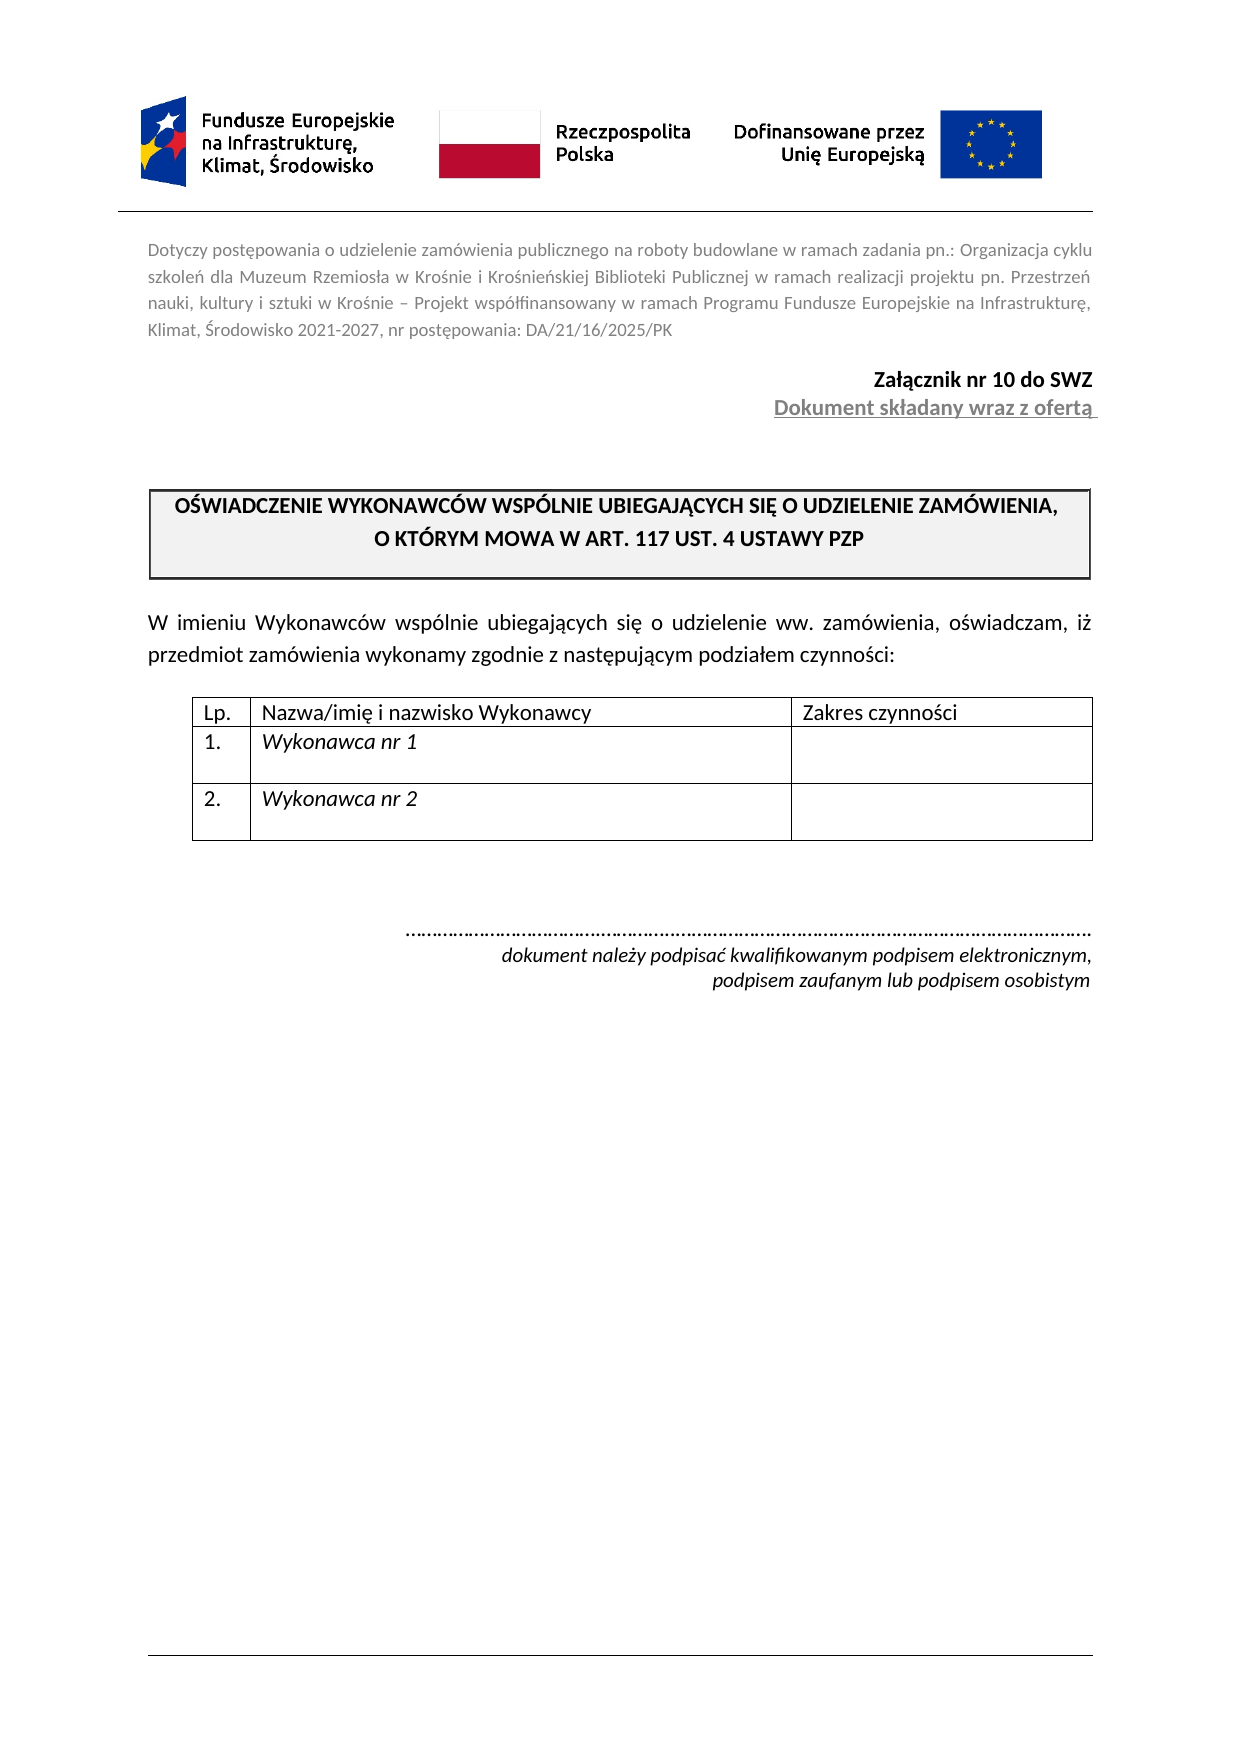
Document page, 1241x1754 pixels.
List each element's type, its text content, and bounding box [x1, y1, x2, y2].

text Załącznik nr 10 do SWZ [148, 365, 1093, 393]
table_cell Wykonawca nr 2 [251, 784, 791, 840]
table_cell 2. [193, 784, 250, 840]
table_header Lp. [193, 698, 250, 726]
table_cell 1. [193, 727, 250, 783]
text W imieniu Wykonawców wspólnie ubiegających się o udzielenie ww. zamówienia, oświadczam, iż przedmiot zamówienia wykonamy zgodnie z następującym podziałem czynności: [148, 608, 1093, 668]
picture [118, 73, 1063, 209]
table_cell Wykonawca nr 1 [251, 727, 791, 783]
text Dokument składany wraz z ofertą [148, 393, 1093, 421]
text podpisem zaufanym lub podpisem osobistym [148, 967, 1093, 993]
table_cell [792, 727, 1092, 783]
text dokument należy podpisać kwalifikowanym podpisem elektronicznym, [148, 942, 1093, 967]
text Dotyczy postępowania o udzielenie zamówienia publicznego na roboty budowlane w ramach zadania pn.: Organizacja cyklu szkoleń dla Muzeum Rzemiosła w Krośnie i Krośnieńskiej Biblioteki Publicznej w ramach realizacji projektu pn. Przestrzeń nauki, kultury i sztuki w Krośnie – Projekt współfinansowany w ramach Programu Fundusze Europejskie na Infrastrukturę, Klimat, Środowisko 2021-2027, nr postępowania: DA/21/16/2025/PK [148, 239, 1093, 341]
table_header Nazwa/imię i nazwisko Wykonawcy [251, 698, 791, 726]
table_header Zakres czynności [792, 698, 1092, 726]
table_cell [792, 784, 1092, 840]
table_header OŚWIADCZENIE WYKONAWCÓW WSPÓLNIE UBIEGAJĄCYCH SIĘ O UDZIELENIE ZAMÓWIENIA, O KTÓRYM MOWA W ART. 117 UST. 4 USTAWY PZP [151, 492, 1088, 576]
text ……………………………….…………..……………………………………………………………………. [148, 914, 1093, 942]
